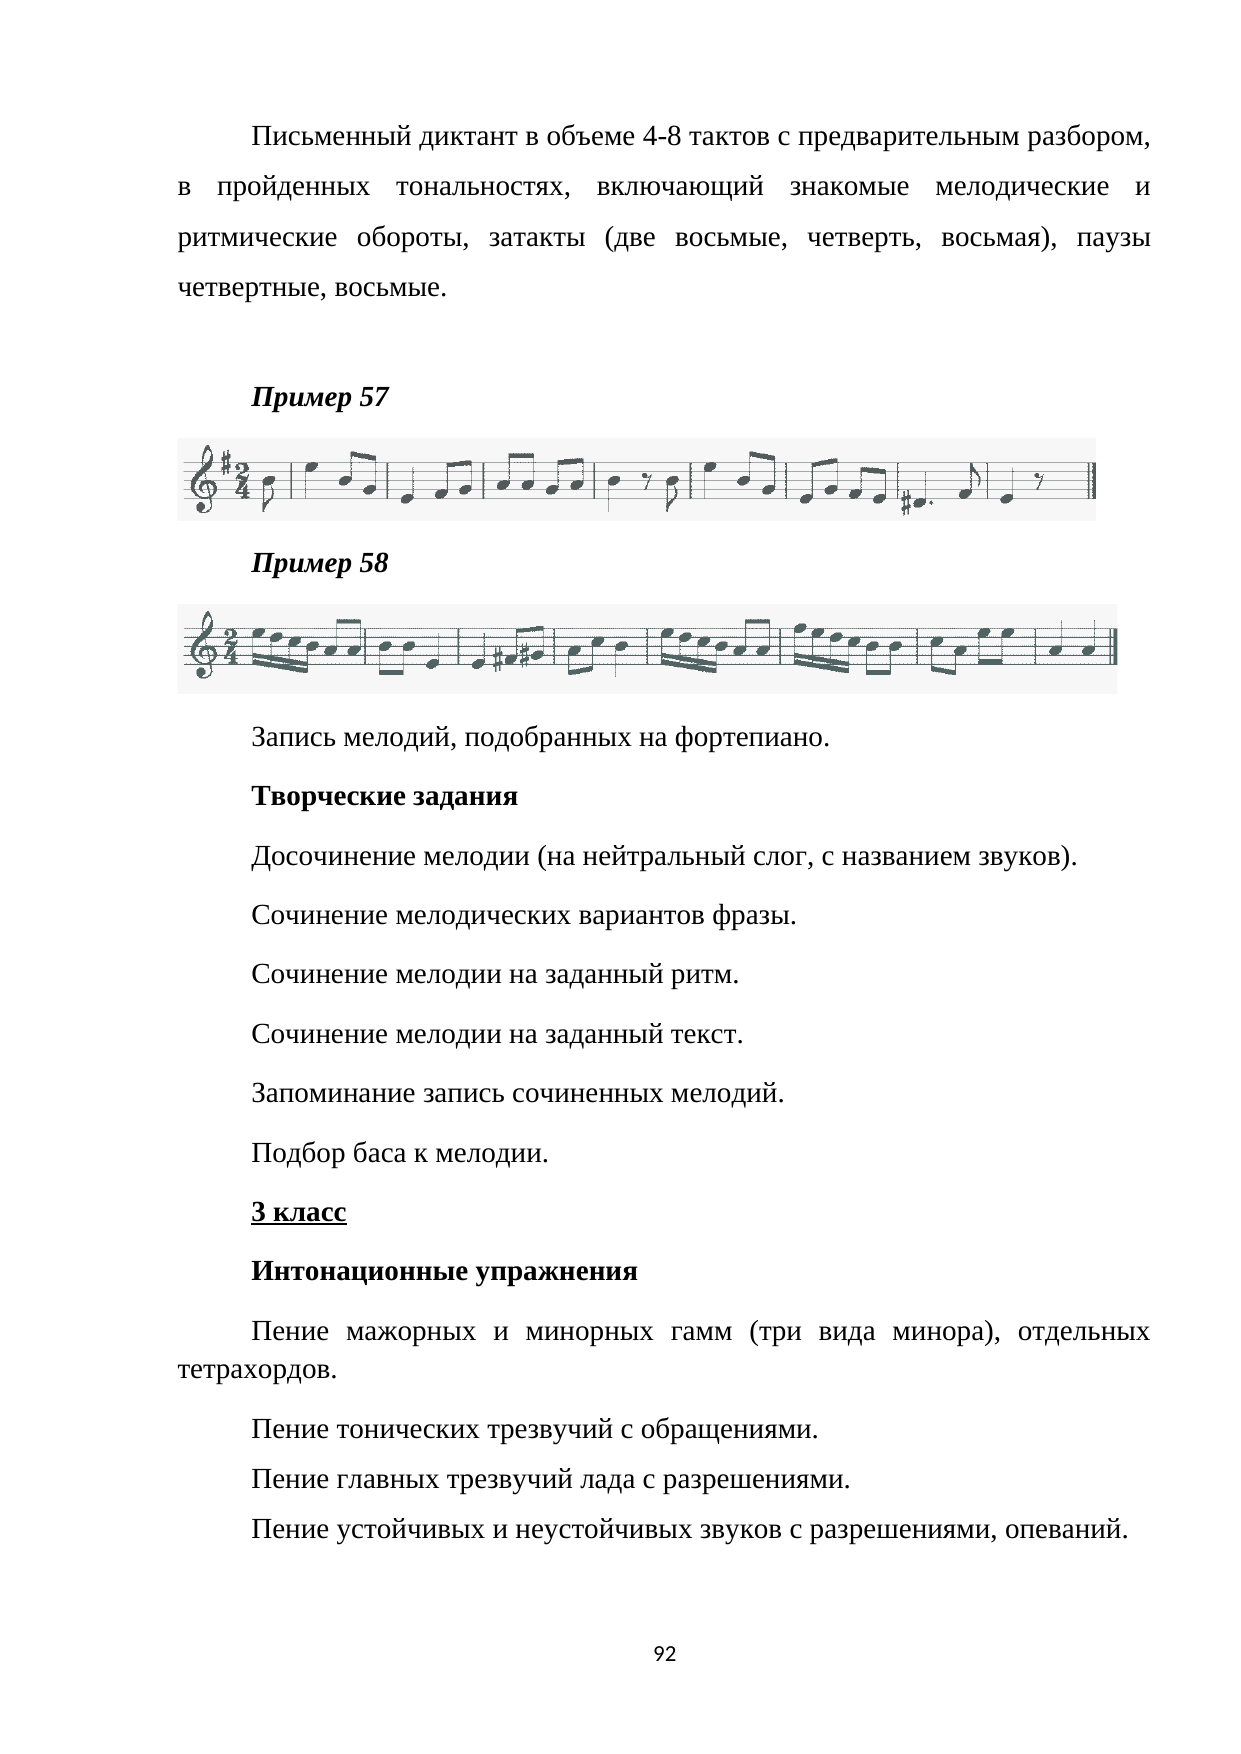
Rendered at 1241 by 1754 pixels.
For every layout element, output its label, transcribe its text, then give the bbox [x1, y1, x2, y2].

text Письменный диктант в объеме 4-8 тактов с предварительным разбором, в пройденных тональностях, включающий знакомые мелодические и ритмические обороты, затакты (две восьмые, четверть, восьмая), паузы четвертные, восьмые. [177, 118, 1152, 303]
picture [177, 604, 1118, 694]
text Пение устойчивых и неустойчивых звуков с разрешениями, опеваний. [177, 1511, 1152, 1545]
text Пример 57 [177, 379, 1152, 412]
text Сочинение мелодии на заданный ритм. [177, 957, 1152, 990]
text 3 класс [177, 1194, 1152, 1228]
picture [177, 438, 1096, 521]
text Подбор баса к мелодии. [177, 1135, 1152, 1168]
text Запоминание запись сочиненных мелодий. [177, 1075, 1152, 1109]
text Запись мелодий, подобранных на фортепиано. [177, 719, 1152, 753]
text Пение главных трезвучий лада с разрешениями. [177, 1461, 1152, 1494]
text Сочинение мелодических вариантов фразы. [177, 897, 1152, 931]
text Пример 58 [177, 545, 1152, 579]
text Досочинение мелодии (на нейтральный слог, с названием звуков). [177, 838, 1152, 871]
text Творческие задания [177, 778, 1152, 812]
text Сочинение мелодии на заданный текст. [177, 1016, 1152, 1049]
text Пение тонических трезвучий с обращениями. [177, 1411, 1152, 1444]
text Пение мажорных и минорных гамм (три вида минора), отдельных тетрахордов. [177, 1313, 1152, 1385]
text Интонационные упражнения [177, 1253, 1152, 1287]
